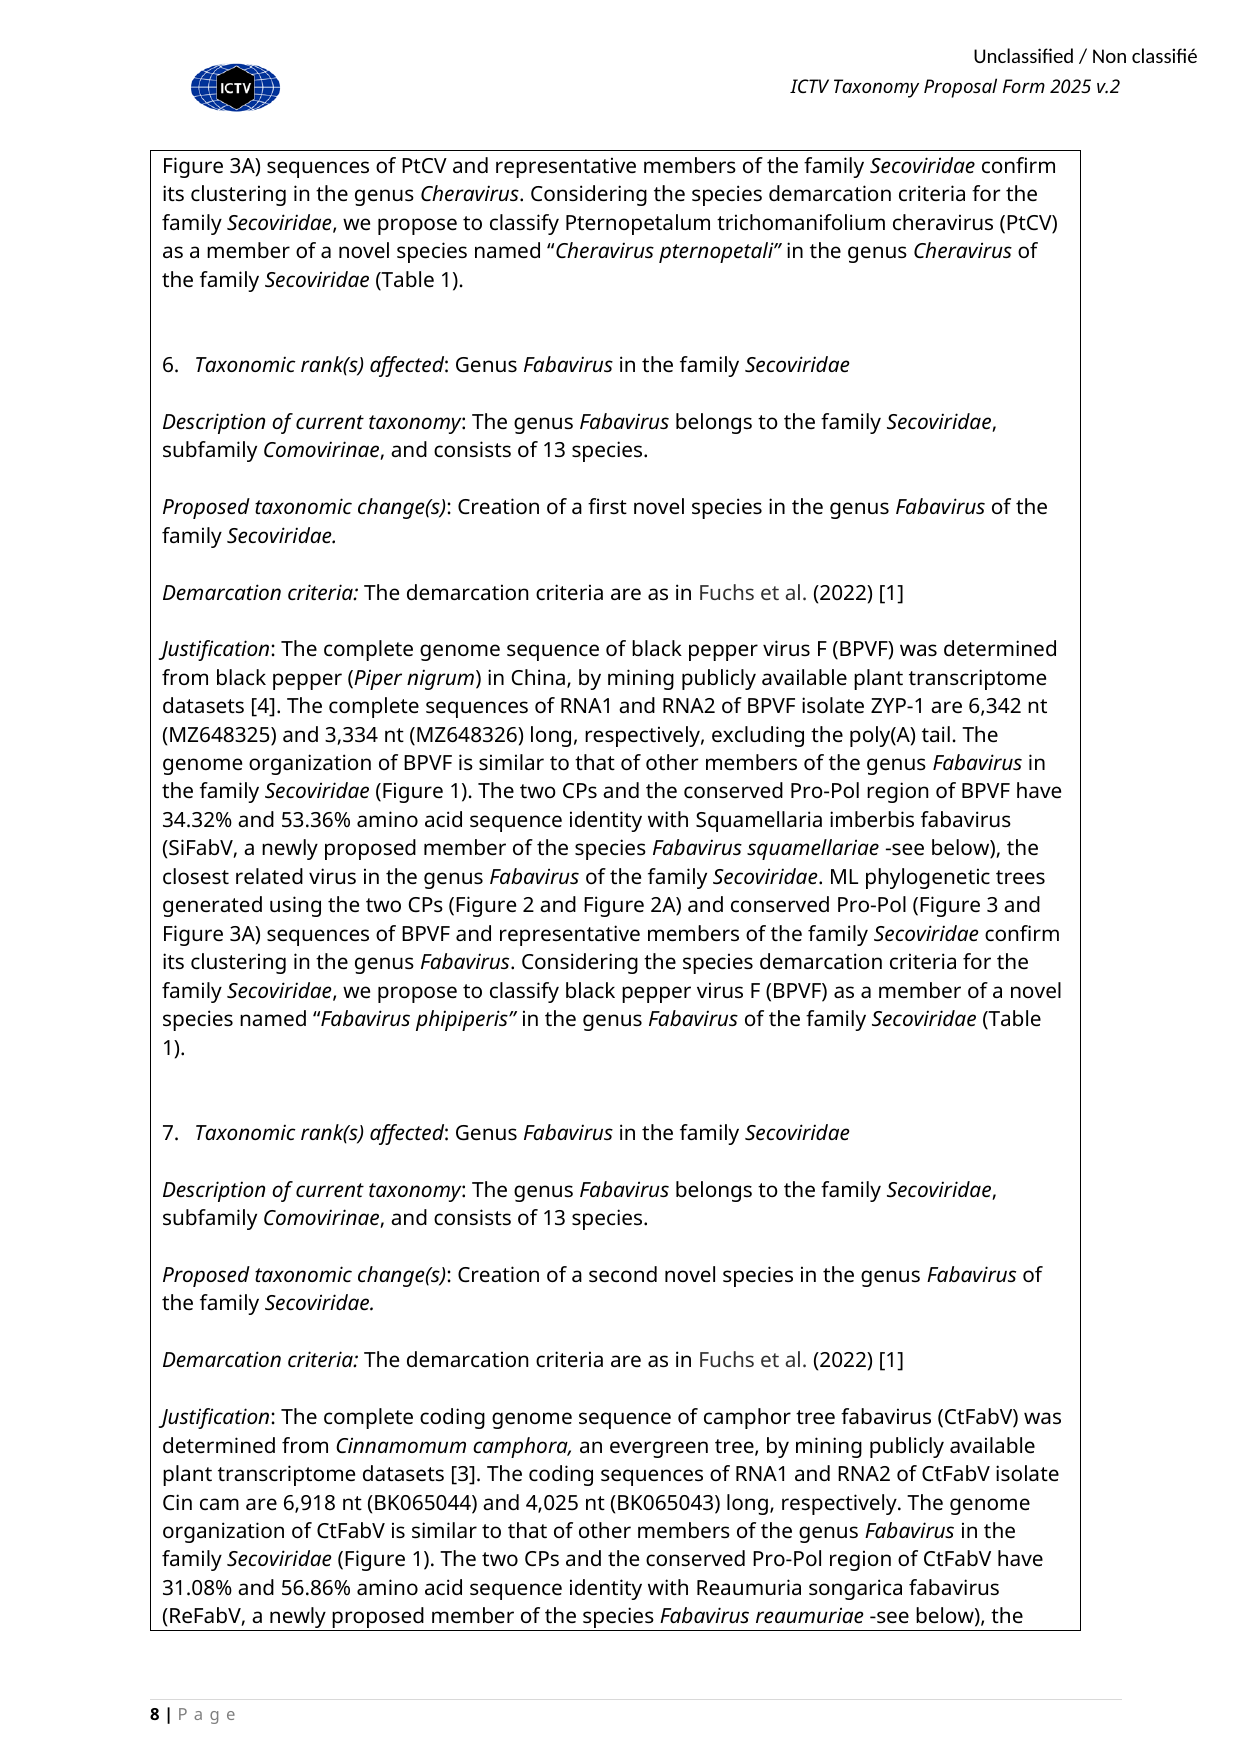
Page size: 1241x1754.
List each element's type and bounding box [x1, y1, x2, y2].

picture [190, 56, 282, 113]
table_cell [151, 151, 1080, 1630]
